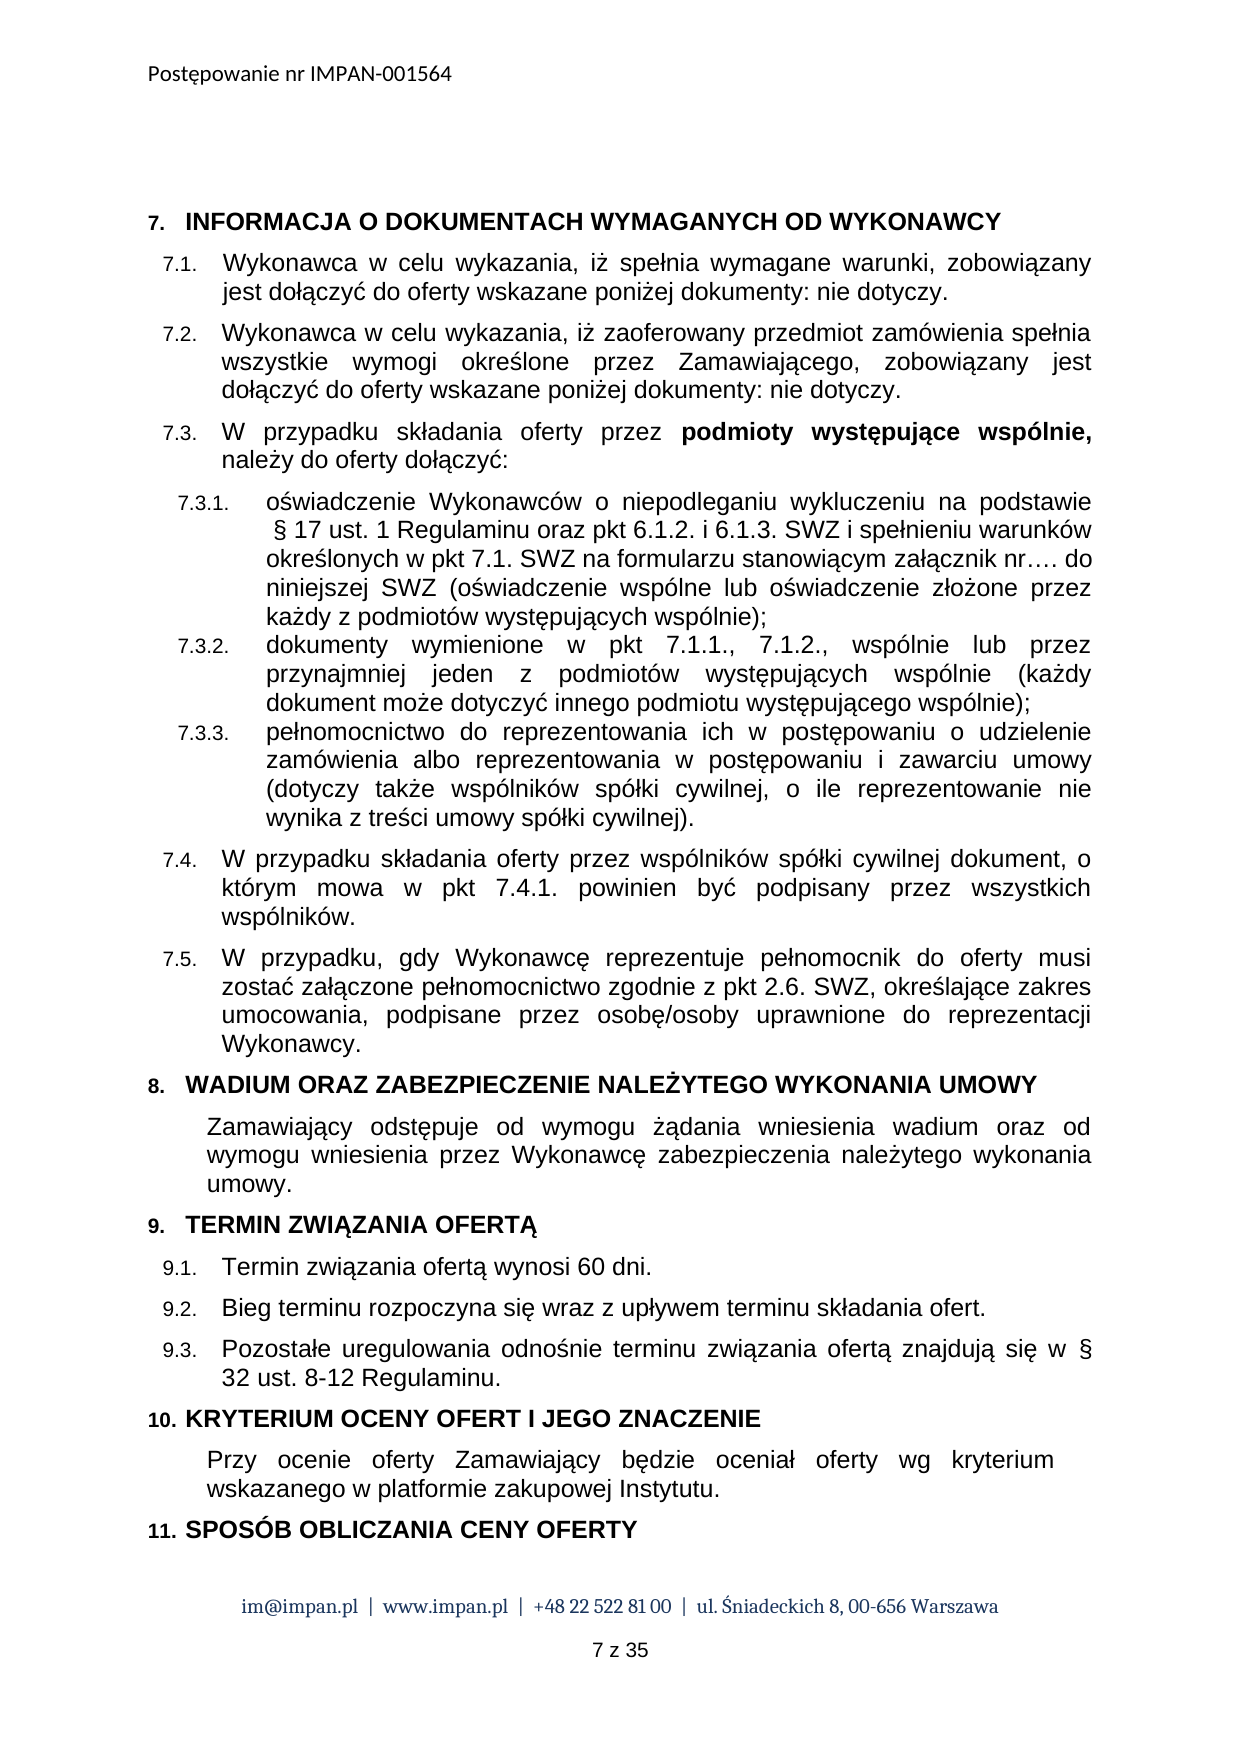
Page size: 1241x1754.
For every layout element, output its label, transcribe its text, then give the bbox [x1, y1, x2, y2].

list Pozostałe uregulowania odnośnie terminu związania ofertą znajdują się w § 32 ust. 8-12 Regulaminu. [162, 1334, 1093, 1392]
text Przy ocenie oferty Zamawiający będzie oceniał oferty wg kryterium wskazanego w platformie zakupowej Instytutu. [207, 1446, 1055, 1503]
list WADIUM ORAZ ZABEZPIECZENIE NALEŻYTEGO WYKONANIA UMOWY [148, 1071, 1055, 1099]
list INFORMACJA O DOKUMENTACH WYMAGANYCH OD WYKONAWCY [148, 207, 1093, 236]
list Wykonawca w celu wykazania, iż zaoferowany przedmiot zamówienia spełnia wszystkie wymogi określone przez Zamawiającego, zobowiązany jest dołączyć do oferty wskazane poniżej dokumenty: nie dotyczy. [162, 318, 1093, 404]
text Zamawiający odstępuje od wymogu żądania wniesienia wadium oraz od wymogu wniesienia przez Wykonawcę zabezpieczenia należytego wykonania umowy. [207, 1112, 1093, 1198]
list oświadczenie Wykonawców o niepodleganiu wykluczeniu na podstawie § 17 ust. 1 Regulaminu oraz pkt 6.1.2. i 6.1.3. SWZ i spełnieniu warunków określonych w pkt 7.1. SWZ na formularzu stanowiącym załącznik nr…. do niniejszej SWZ (oświadczenie wspólne lub oświadczenie złożone przez każdy z podmiotów występujących wspólnie); [177, 487, 1093, 631]
list W przypadku składania oferty przez wspólników spółki cywilnej dokument, o którym mowa w pkt 7.4.1. powinien być podpisany przez wszystkich wspólników. [162, 844, 1093, 931]
list dokumenty wymienione w pkt 7.1.1., 7.1.2., wspólnie lub przez przynajmniej jeden z podmiotów występujących wspólnie (każdy dokument może dotyczyć innego podmiotu występującego wspólnie); [177, 631, 1093, 717]
list SPOSÓB OBLICZANIA CENY OFERTY [148, 1516, 1055, 1544]
list TERMIN ZWIĄZANIA OFERTĄ [148, 1211, 1055, 1239]
list Wykonawca w celu wykazania, iż spełnia wymagane warunki, zobowiązany jest dołączyć do oferty wskazane poniżej dokumenty: nie dotyczy. [162, 248, 1093, 306]
list W przypadku składania oferty przez podmioty występujące wspólnie, należy do oferty dołączyć: [162, 417, 1093, 474]
list W przypadku, gdy Wykonawcę reprezentuje pełnomocnik do oferty musi zostać załączone pełnomocnictwo zgodnie z pkt 2.6. SWZ, określające zakres umocowania, podpisane przez osobę/osoby uprawnione do reprezentacji Wykonawcy. [162, 943, 1093, 1058]
list Bieg terminu rozpoczyna się wraz z upływem terminu składania ofert. [162, 1293, 1055, 1322]
list KRYTERIUM OCENY OFERT I JEGO ZNACZENIE [148, 1404, 1055, 1433]
list pełnomocnictwo do reprezentowania ich w postępowaniu o udzielenie zamówienia albo reprezentowania w postępowaniu i zawarciu umowy (dotyczy także wspólników spółki cywilnej, o ile reprezentowanie nie wynika z treści umowy spółki cywilnej). [177, 717, 1093, 832]
list Termin związania ofertą wynosi 60 dni. [162, 1252, 1055, 1281]
